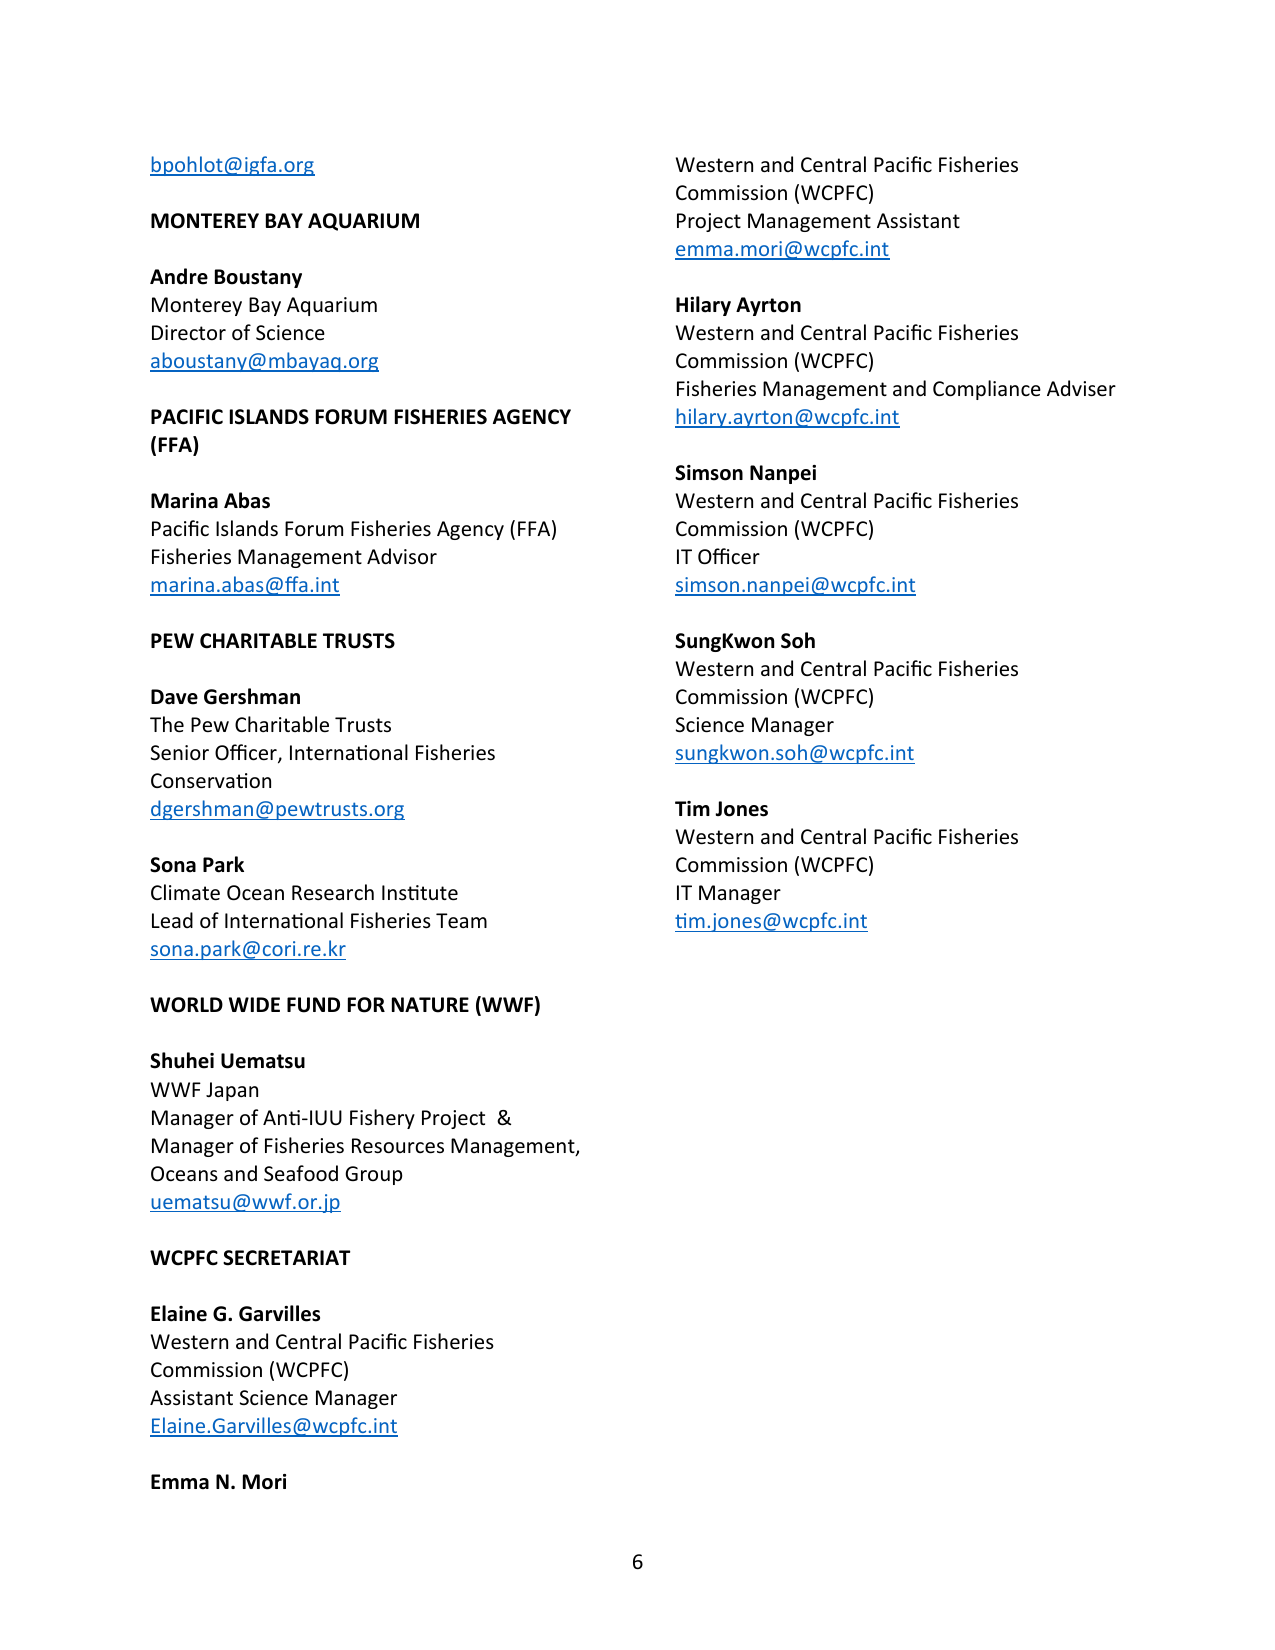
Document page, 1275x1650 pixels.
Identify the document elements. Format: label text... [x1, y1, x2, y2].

text The Pew Charitable Trusts [150, 710, 600, 738]
text Western and Central Pacific Fisheries Commission (WCPFC) [675, 822, 1125, 878]
text PACIFIC ISLANDS FORUM FISHERIES AGENCY (FFA) [150, 402, 600, 458]
text Science Manager [675, 710, 1125, 738]
text Sona Park [150, 851, 600, 878]
text Project Management Assistant [675, 206, 1125, 234]
text Shuhei Uematsu [150, 1047, 600, 1075]
text Senior Officer, International Fisheries Conservation [150, 738, 600, 794]
text Lead of International Fisheries Team [150, 907, 600, 934]
text Climate Ocean Research Institute [150, 878, 600, 907]
text tim.jones@wcpfc.int [675, 907, 1125, 934]
text aboustany@mbayaq.org [150, 346, 600, 374]
text Fisheries Management and Compliance Adviser [675, 374, 1125, 402]
text Fisheries Management Advisor [150, 542, 600, 570]
text sona.park@cori.re.kr [150, 934, 600, 963]
text Tim Jones [675, 794, 1125, 822]
text MONTEREY BAY AQUARIUM [150, 206, 600, 234]
text bpohlot@igfa.org [150, 150, 600, 178]
text Assistant Science Manager [150, 1383, 600, 1411]
text Dave Gershman [150, 682, 600, 710]
text PEW CHARITABLE TRUSTS [150, 626, 600, 654]
text emma.mori@wcpfc.int [675, 234, 1125, 262]
text Marina Abas [150, 486, 600, 514]
text uematsu@wwf.or.jp [150, 1187, 600, 1215]
text Elaine.Garvilles@wcpfc.int [150, 1411, 600, 1439]
text sungkwon.soh@wcpfc.int [675, 738, 1125, 766]
text Hilary Ayrton [675, 290, 1125, 318]
text Western and Central Pacific Fisheries Commission (WCPFC) [150, 1327, 600, 1383]
text Western and Central Pacific Fisheries Commission (WCPFC) [675, 486, 1125, 542]
text WCPFC SECRETARIAT [150, 1243, 600, 1271]
text Pacific Islands Forum Fisheries Agency (FFA) [150, 514, 600, 542]
text marina.abas@ffa.int [150, 570, 600, 598]
text simson.nanpei@wcpfc.int [675, 570, 1125, 598]
text WORLD WIDE FUND FOR NATURE (WWF) [150, 991, 600, 1019]
text dgershman@pewtrusts.org [150, 794, 600, 822]
text IT Manager [675, 878, 1125, 907]
text Elaine G. Garvilles [150, 1299, 600, 1327]
text Western and Central Pacific Fisheries Commission (WCPFC) [675, 654, 1125, 710]
text Director of Science [150, 318, 600, 346]
text Western and Central Pacific Fisheries Commission (WCPFC) [675, 150, 1125, 206]
text SungKwon Soh [675, 626, 1125, 654]
text Manager of Anti-IUU Fishery Project & Manager of Fisheries Resources Management, Oceans and Seafood Group [150, 1103, 600, 1187]
text Andre Boustany [150, 262, 600, 290]
text Emma N. Mori [150, 1467, 600, 1495]
text Simson Nanpei [675, 458, 1125, 486]
text WWF Japan [150, 1075, 600, 1103]
text hilary.ayrton@wcpfc.int [675, 402, 1125, 430]
text IT Officer [675, 542, 1125, 570]
text Western and Central Pacific Fisheries Commission (WCPFC) [675, 318, 1125, 374]
text Monterey Bay Aquarium [150, 290, 600, 318]
